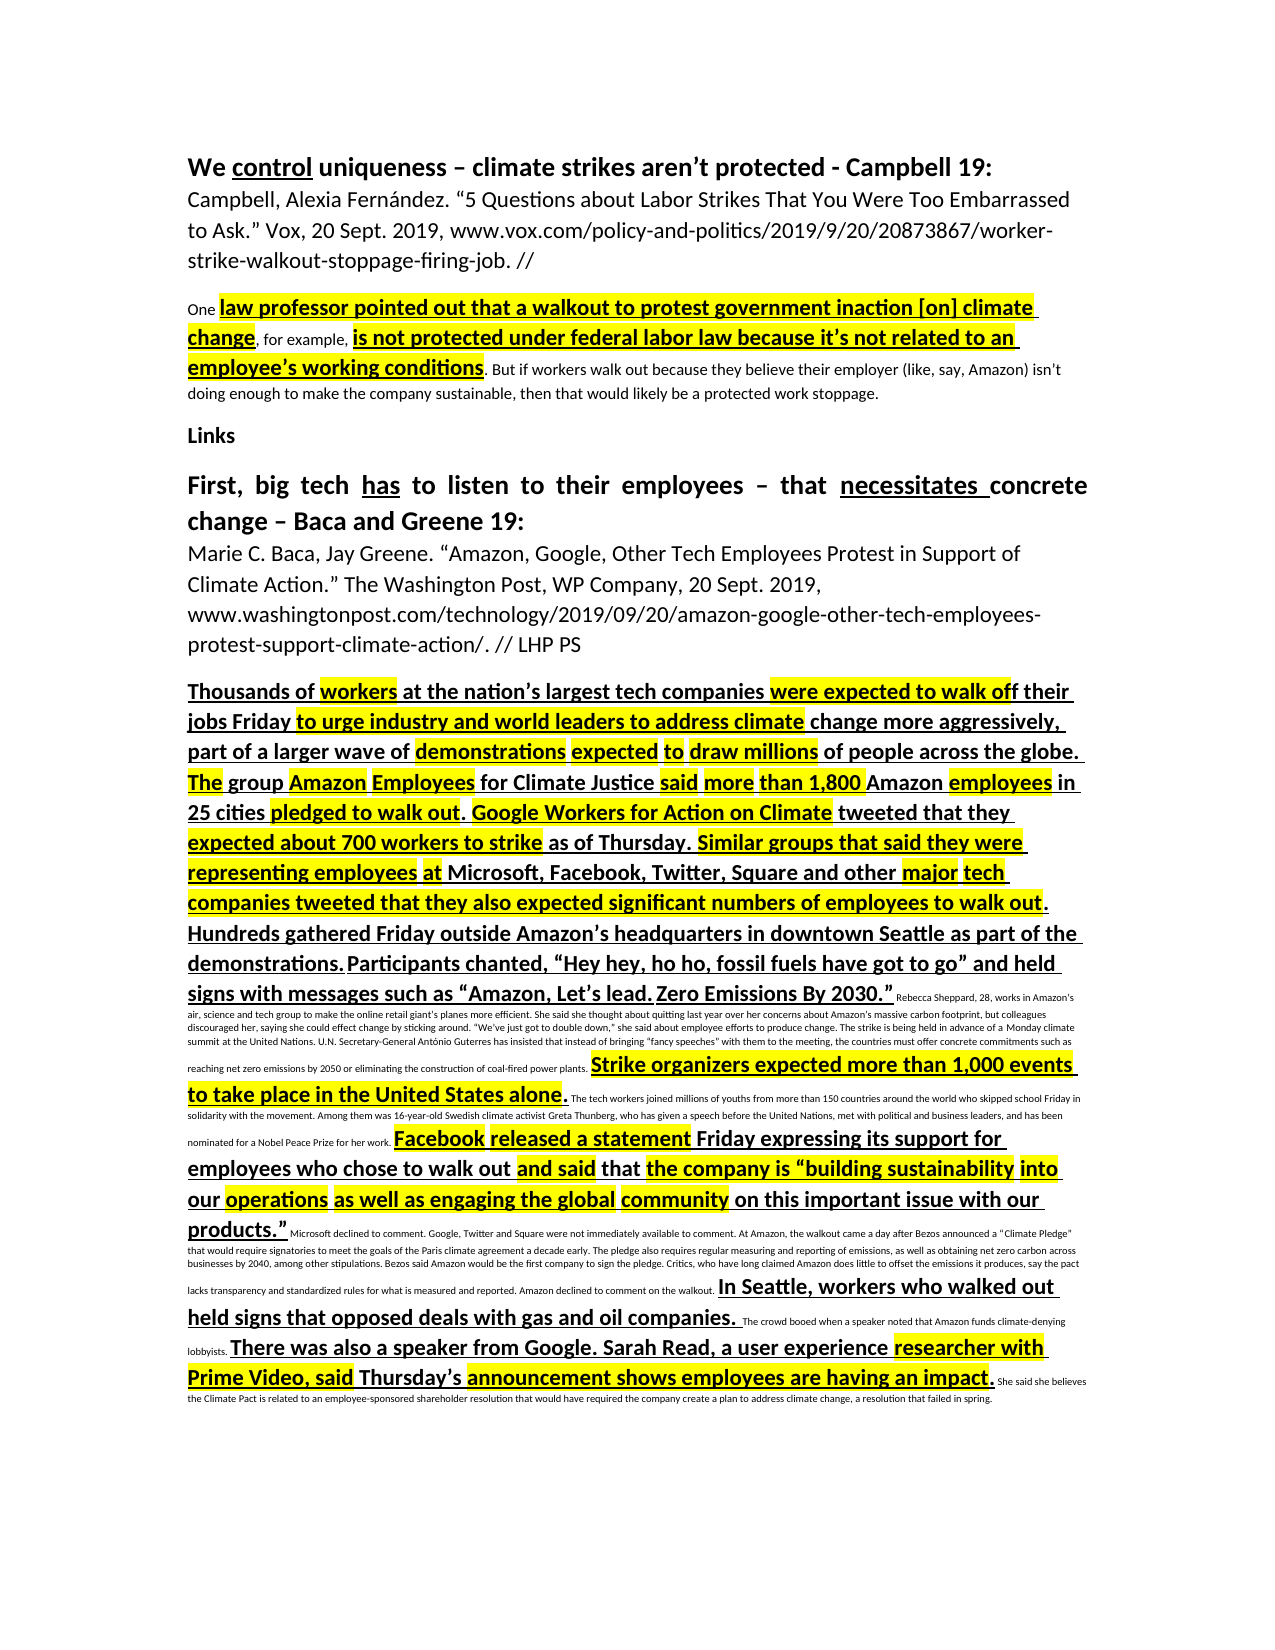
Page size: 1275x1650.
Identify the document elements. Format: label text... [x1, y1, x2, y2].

text Thousands of workers at the nation’s largest tech companies were expected to walk off their jobs Friday to urge industry and world leaders to address climate change more aggressively, part of a larger wave of demonstrations expected to draw millions of people across the globe. The group Amazon Employees for Climate Justice said more than 1,800 Amazon employees in 25 cities pledged to walk out. Google Workers for Action on Climate tweeted that they expected about 700 workers to strike as of Thursday. Similar groups that said they were representing employees at Microsoft, Facebook, Twitter, Square and other major tech companies tweeted that they also expected significant numbers of employees to walk out. Hundreds gathered Friday outside Amazon’s headquarters in downtown Seattle as part of the demonstrations. Participants chanted, “Hey hey, ho ho, fossil fuels have got to go” and held signs with messages such as “Amazon, Let’s lead. Zero Emissions By 2030.” Rebecca Sheppard, 28, works in Amazon’s air, science and tech group to make the online retail giant’s planes more efficient. She said she thought about quitting last year over her concerns about Amazon’s massive carbon footprint, but colleagues discouraged her, saying she could effect change by sticking around. “We’ve just got to double down,” she said about employee efforts to produce change. The strike is being held in advance of a Monday climate summit at the United Nations. U.N. Secretary-General António Guterres has insisted that instead of bringing “fancy speeches” with them to the meeting, the countries must offer concrete commitments such as reaching net zero emissions by 2050 or eliminating the construction of coal-fired power plants. Strike organizers expected more than 1,000 events to take place in the United States alone. The tech workers joined millions of youths from more than 150 countries around the world who skipped school Friday in solidarity with the movement. Among them was 16-year-old Swedish climate activist Greta Thunberg, who has given a speech before the United Nations, met with political and business leaders, and has been nominated for a Nobel Peace Prize for her work. Facebook released a statement Friday expressing its support for employees who chose to walk out and said that the company is “building sustainability into our operations as well as engaging the global community on this important issue with our products.” Microsoft declined to comment. Google, Twitter and Square were not immediately available to comment. At Amazon, the walkout came a day after Bezos announced a “Climate Pledge” that would require signatories to meet the goals of the Paris climate agreement a decade early. The pledge also requires regular measuring and reporting of emissions, as well as obtaining net zero carbon across businesses by 2040, among other stipulations. Bezos said Amazon would be the first company to sign the pledge. Critics, who have long claimed Amazon does little to offset the emissions it produces, say the pact lacks transparency and standardized rules for what is measured and reported. Amazon declined to comment on the walkout. In Seattle, workers who walked out held signs that opposed deals with gas and oil companies. The crowd booed when a speaker noted that Amazon funds climate-denying lobbyists. There was also a speaker from Google. Sarah Read, a user experience researcher with Prime Video, said Thursday’s announcement shows employees are having an impact. She said she believes the Climate Pact is related to an employee-sponsored shareholder resolution that would have required the company create a plan to address climate change, a resolution that failed in spring. [187, 677, 1087, 1405]
subtitle First, big tech has to listen to their employees – that necessitates concrete change – Baca and Greene 19: [187, 468, 1087, 537]
text Links [187, 421, 1087, 449]
text Campbell, Alexia Fernández. “5 Questions about Labor Strikes That You Were Too Embarrassed to Ask.” Vox, 20 Sept. 2019, www.vox.com/policy-and-politics/2019/9/20/20873867/worker-strike-walkout-stoppage-firing-job. // [187, 186, 1087, 274]
subtitle We control uniqueness – climate strikes aren’t protected - Campbell 19: [187, 150, 1087, 183]
text One law professor pointed out that a walkout to protest government inaction [on] climate change, for example, is not protected under federal labor law because it’s not related to an employee’s working conditions. But if workers walk out because they believe their employer (like, say, Amazon) isn’t doing enough to make the company sustainable, then that would likely be a protected work stoppage. [187, 293, 1087, 403]
text Marie C. Baca, Jay Greene. “Amazon, Google, Other Tech Employees Protest in Support of Climate Action.” The Washington Post, WP Company, 20 Sept. 2019, www.washingtonpost.com/technology/2019/09/20/amazon-google-other-tech-employees-protest-support-climate-action/. // LHP PS [187, 539, 1087, 658]
